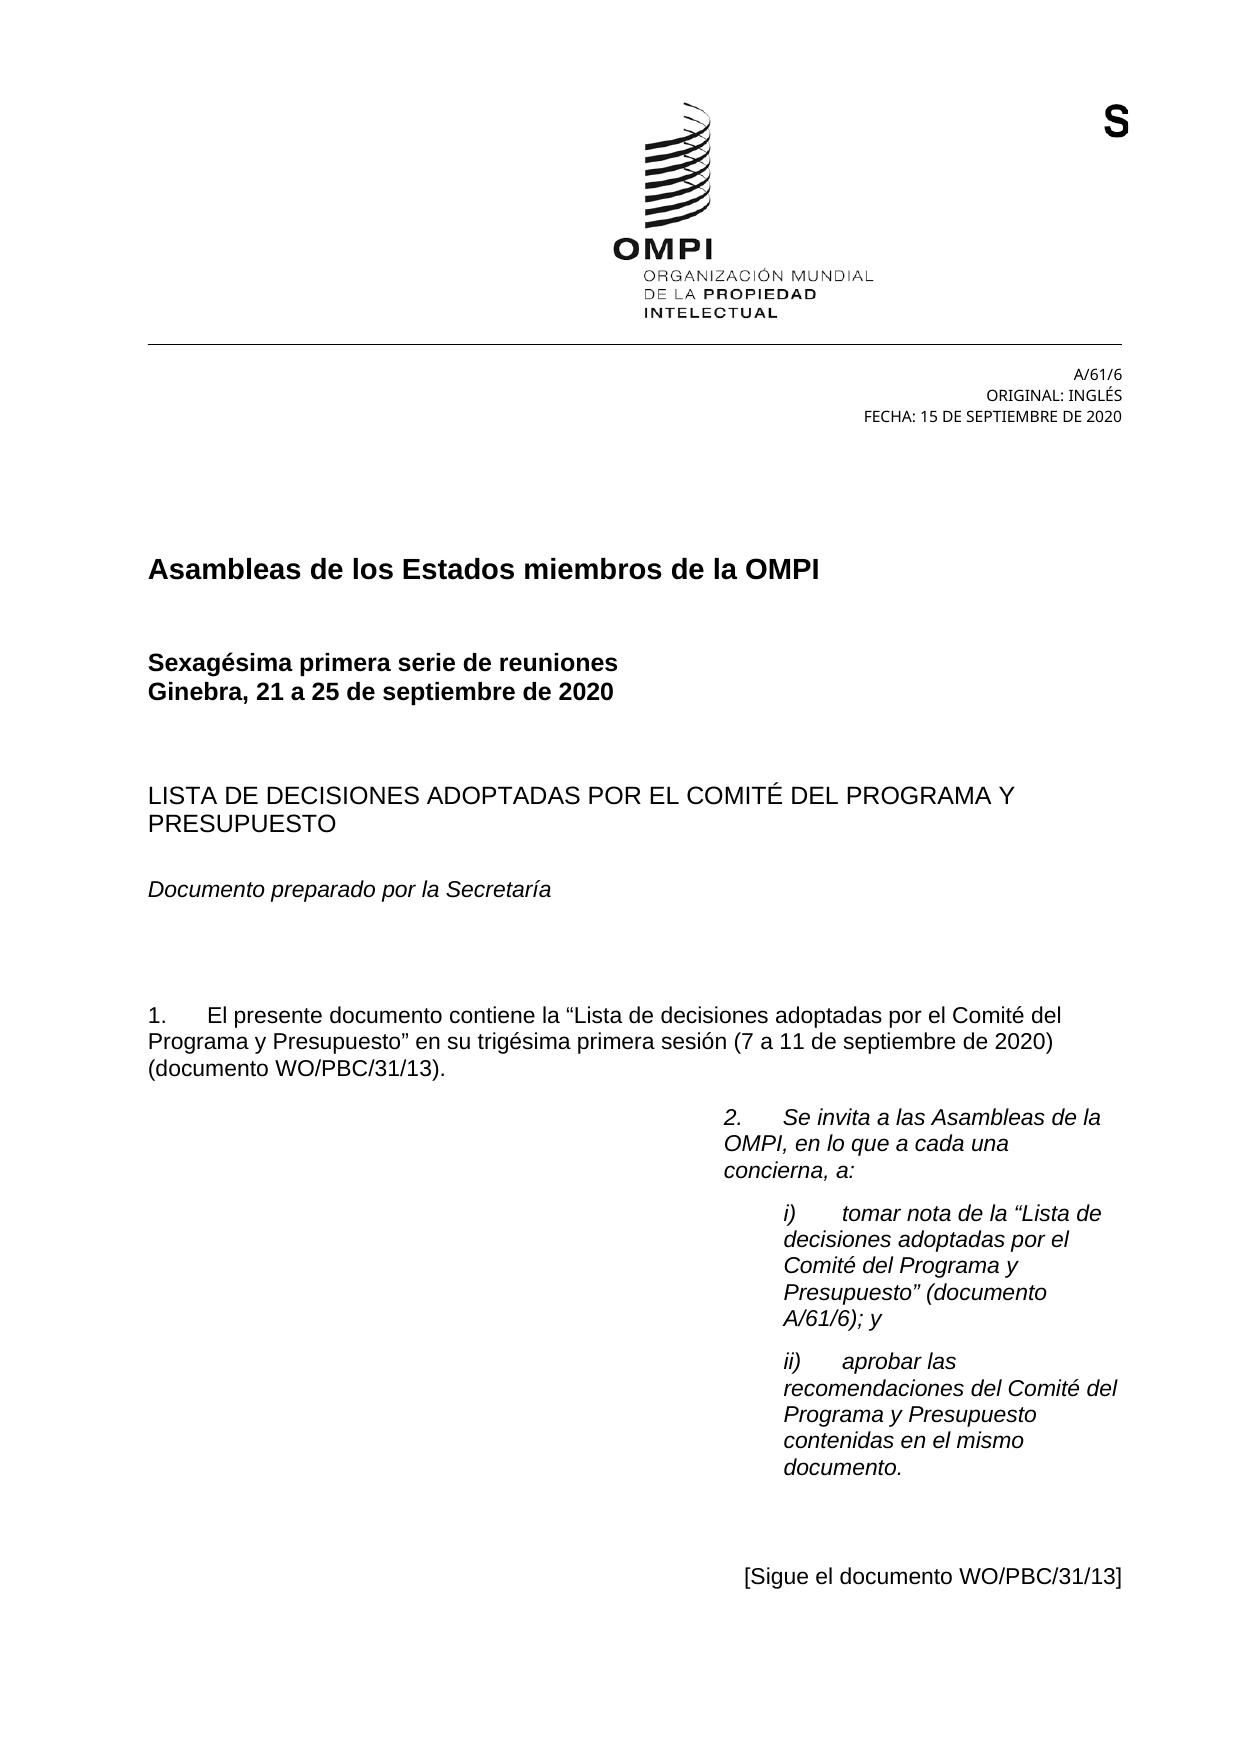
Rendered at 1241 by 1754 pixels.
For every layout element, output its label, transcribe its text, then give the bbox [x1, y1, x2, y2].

text Sexagésima primera serie de reuniones [148, 648, 1122, 677]
text A/61/6 [148, 345, 1122, 384]
list El presente documento contiene la “Lista de decisiones adoptadas por el Comité del Programa y Presupuesto” en su trigésima primera sesión (7 a 11 de septiembre de 2020) (documento WO/PBC/31/13). [148, 1002, 1122, 1081]
text Documento preparado por la Secretaría [148, 876, 1122, 902]
list i) tomar nota de la “Lista de decisiones adoptadas por el Comité del Programa y Presupuesto” (documento A/61/6); y [783, 1200, 1122, 1331]
picture [611, 96, 1129, 319]
list ii) aprobar las recomendaciones del Comité del Programa y Presupuesto contenidas en el mismo documento. [783, 1348, 1122, 1480]
text LISTA DE DECISIONES ADOPTADAS POR EL COMITÉ DEL PROGRAMA Y PRESUPUESTO [148, 781, 1122, 838]
text fecha: 15 DE SEPTIEMBRE DE 2020 [148, 406, 1122, 427]
text ORIGINAL: INGLÉS [148, 384, 1122, 406]
subtitle Asambleas de los Estados miembros de la OMPI [148, 552, 1122, 586]
list Se invita a las Asambleas de la OMPI, en lo que a cada una concierna, a: [724, 1104, 1122, 1183]
text [Sigue el documento WO/PBC/31/13] [148, 1563, 1122, 1589]
text Ginebra, 21 a 25 de septiembre de 2020 [148, 677, 1122, 706]
